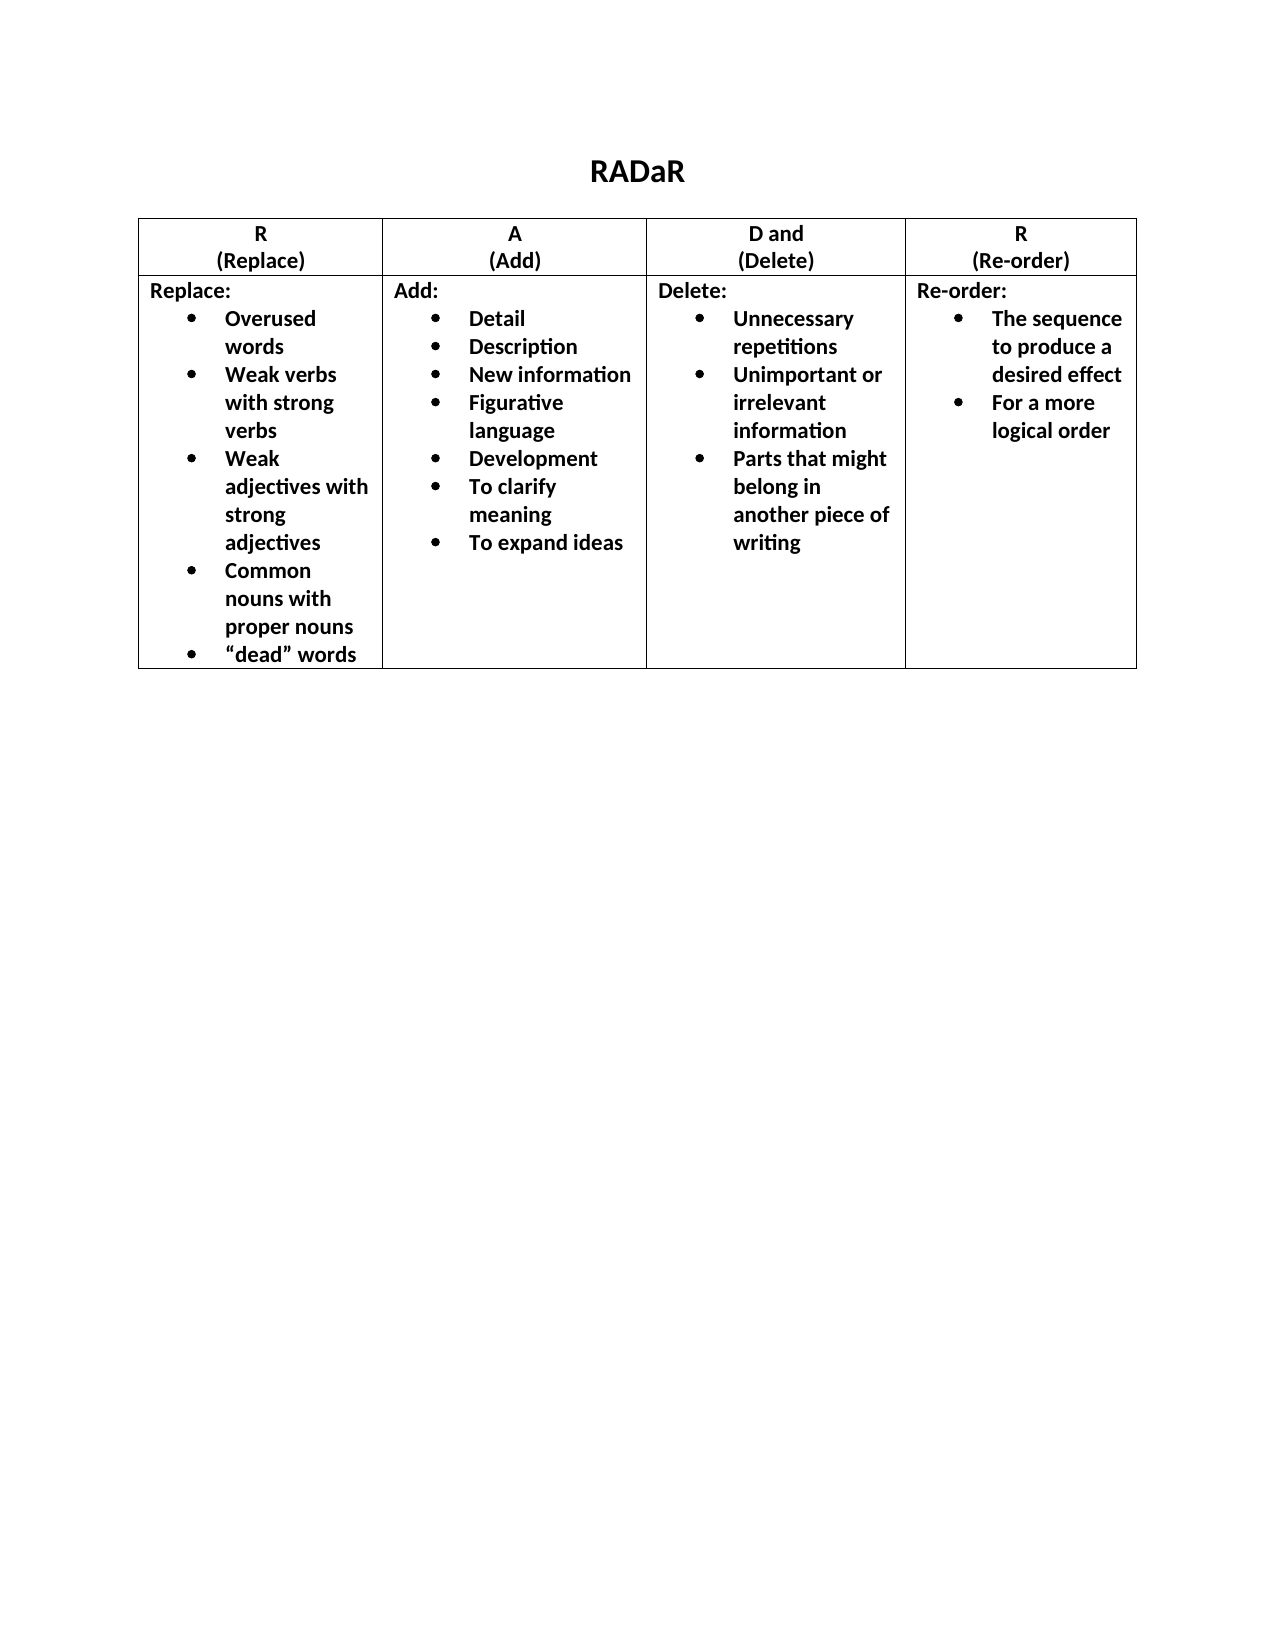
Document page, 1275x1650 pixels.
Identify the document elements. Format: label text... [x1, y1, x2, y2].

table_header D and (Delete) [647, 219, 905, 275]
table_cell Delete: Unnecessary repetitions Unimportant or irrelevant information Parts that might belong in another piece of writing [647, 276, 905, 668]
table_header A (Add) [383, 219, 646, 275]
table_header R (Re-order) [906, 219, 1136, 275]
table_header R (Replace) [139, 219, 382, 275]
table_cell Re-order: The sequence to produce a desired effect For a more logical order [906, 276, 1136, 668]
table_cell Add: Detail Description New information Figurative language Development To clarify meaning To expand ideas [383, 276, 646, 668]
text RADaR [150, 150, 1125, 191]
table_cell Replace: Overused words Weak verbs with strong verbs Weak adjectives with strong adjectives Common nouns with proper nouns “dead” words [139, 276, 382, 668]
